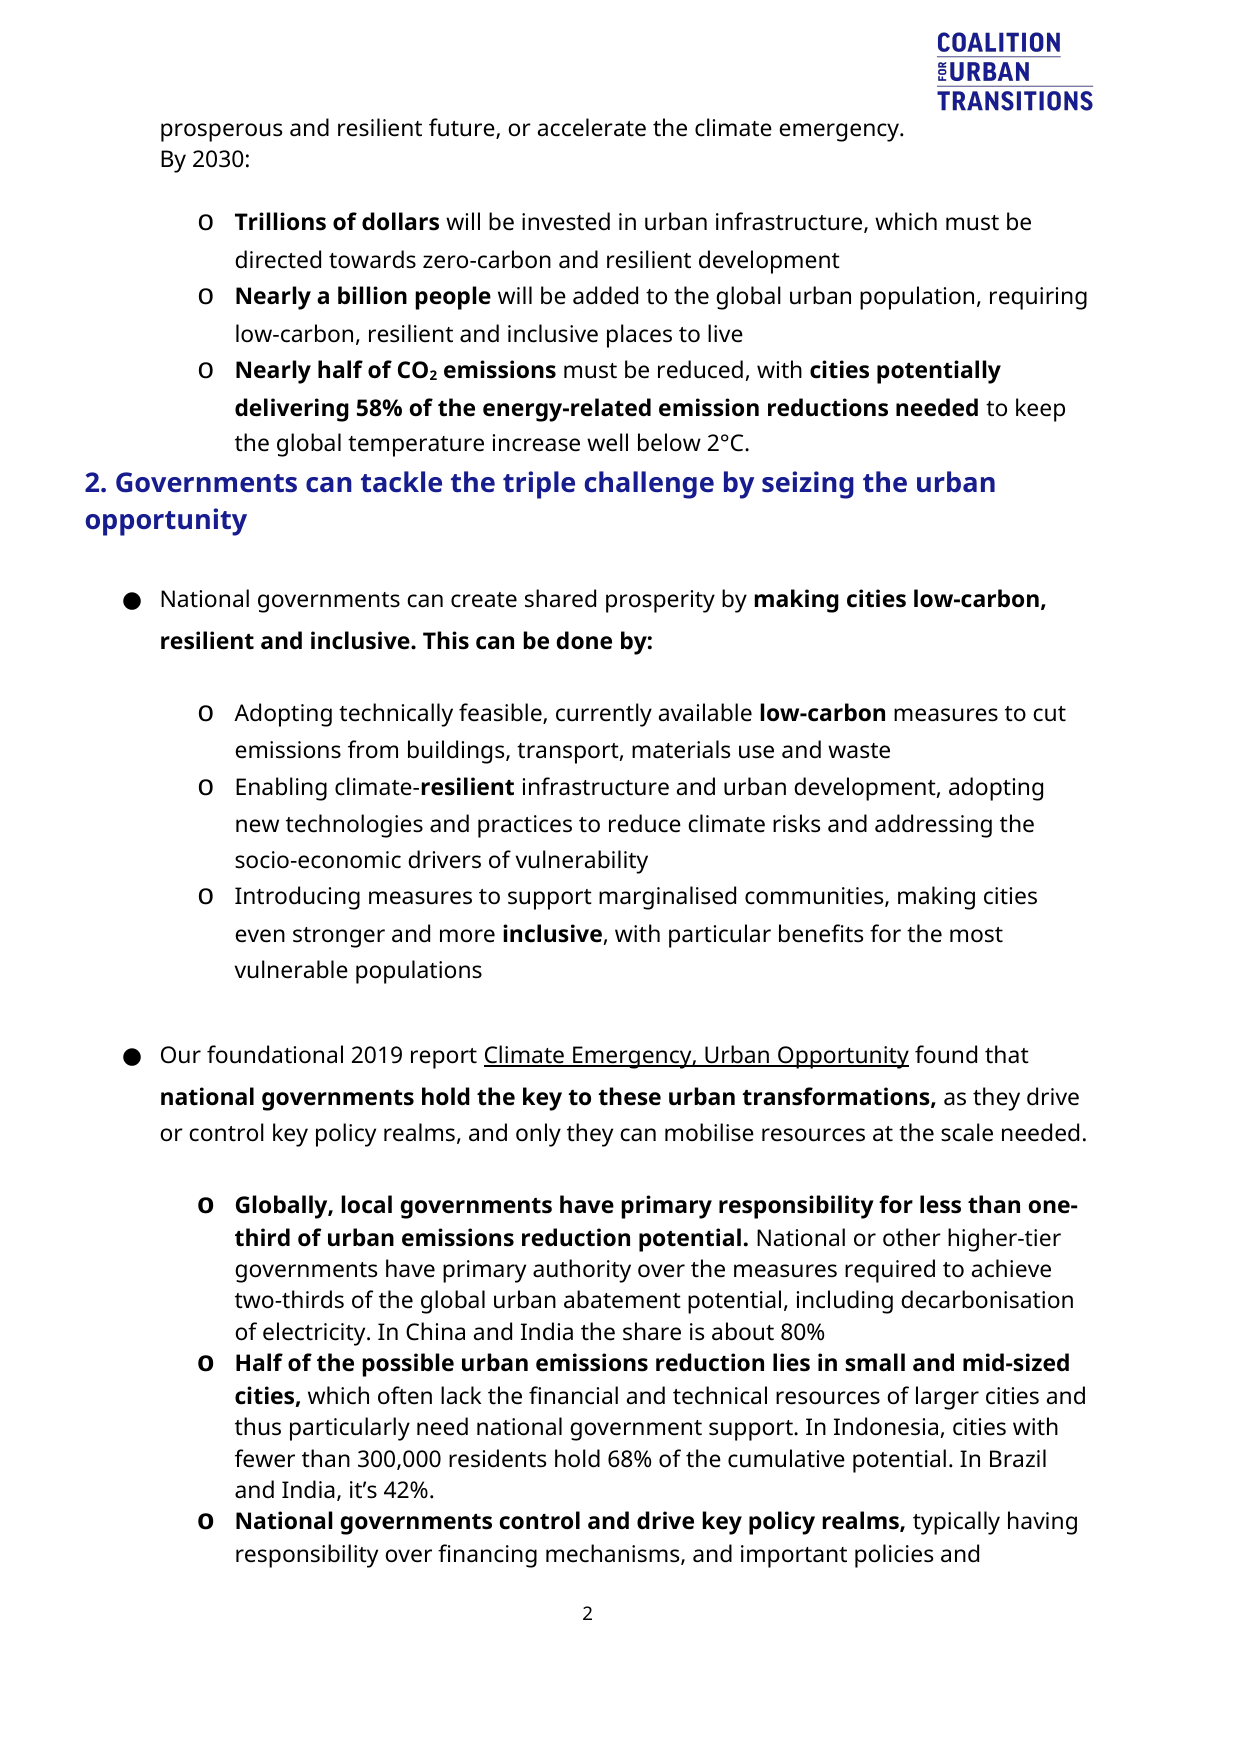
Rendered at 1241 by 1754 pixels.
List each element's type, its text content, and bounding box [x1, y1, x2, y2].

list Introducing measures to support marginalised communities, making cities even stronger and more inclusive, with particular benefits for the most vulnerable populations [197, 880, 1090, 985]
list Our foundational 2019 report Climate Emergency, Urban Opportunity found that national governments hold the key to these urban transformations, as they drive or control key policy realms, and only they can mobilise resources at the scale needed. [122, 1029, 1090, 1148]
picture [918, 15, 1111, 129]
list Enabling climate-resilient infrastructure and urban development, adopting new technologies and practices to reduce climate risks and addressing the socio-economic drivers of vulnerability [197, 770, 1090, 876]
list Globally, local governments have primary responsibility for less than one-third of urban emissions reduction potential. National or other higher-tier governments have primary authority over the measures required to achieve two-thirds of the global urban abatement potential, including decarbonisation of electricity. In China and India the share is about 80% [197, 1189, 1090, 1347]
list Adopting technically feasible, currently available low-carbon measures to cut emissions from buildings, transport, materials use and waste [197, 697, 1090, 766]
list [122, 112, 1090, 174]
list Nearly half of CO2 emissions must be reduced, with cities potentially delivering 58% of the energy-related emission reductions needed to keep the global temperature increase well below 2°C. [197, 353, 1090, 459]
list National governments can create shared prosperity by making cities low-carbon, resilient and inclusive. This can be done by: [122, 573, 1090, 656]
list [197, 1505, 1090, 1569]
list Half of the possible urban emissions reduction lies in small and mid-sized cities, which often lack the financial and technical resources of larger cities and thus particularly need national government support. In Indonesia, cities with fewer than 300,000 residents hold 68% of the cumulative potential. In Brazil and India, it’s 42%. [197, 1347, 1090, 1505]
text 2. Governments can tackle the triple challenge by seizing the urban opportunity [84, 463, 1090, 537]
list Trillions of dollars will be invested in urban infrastructure, which must be directed towards zero-carbon and resilient development [197, 206, 1090, 275]
list Nearly a billion people will be added to the global urban population, requiring low-carbon, resilient and inclusive places to live [197, 280, 1090, 349]
